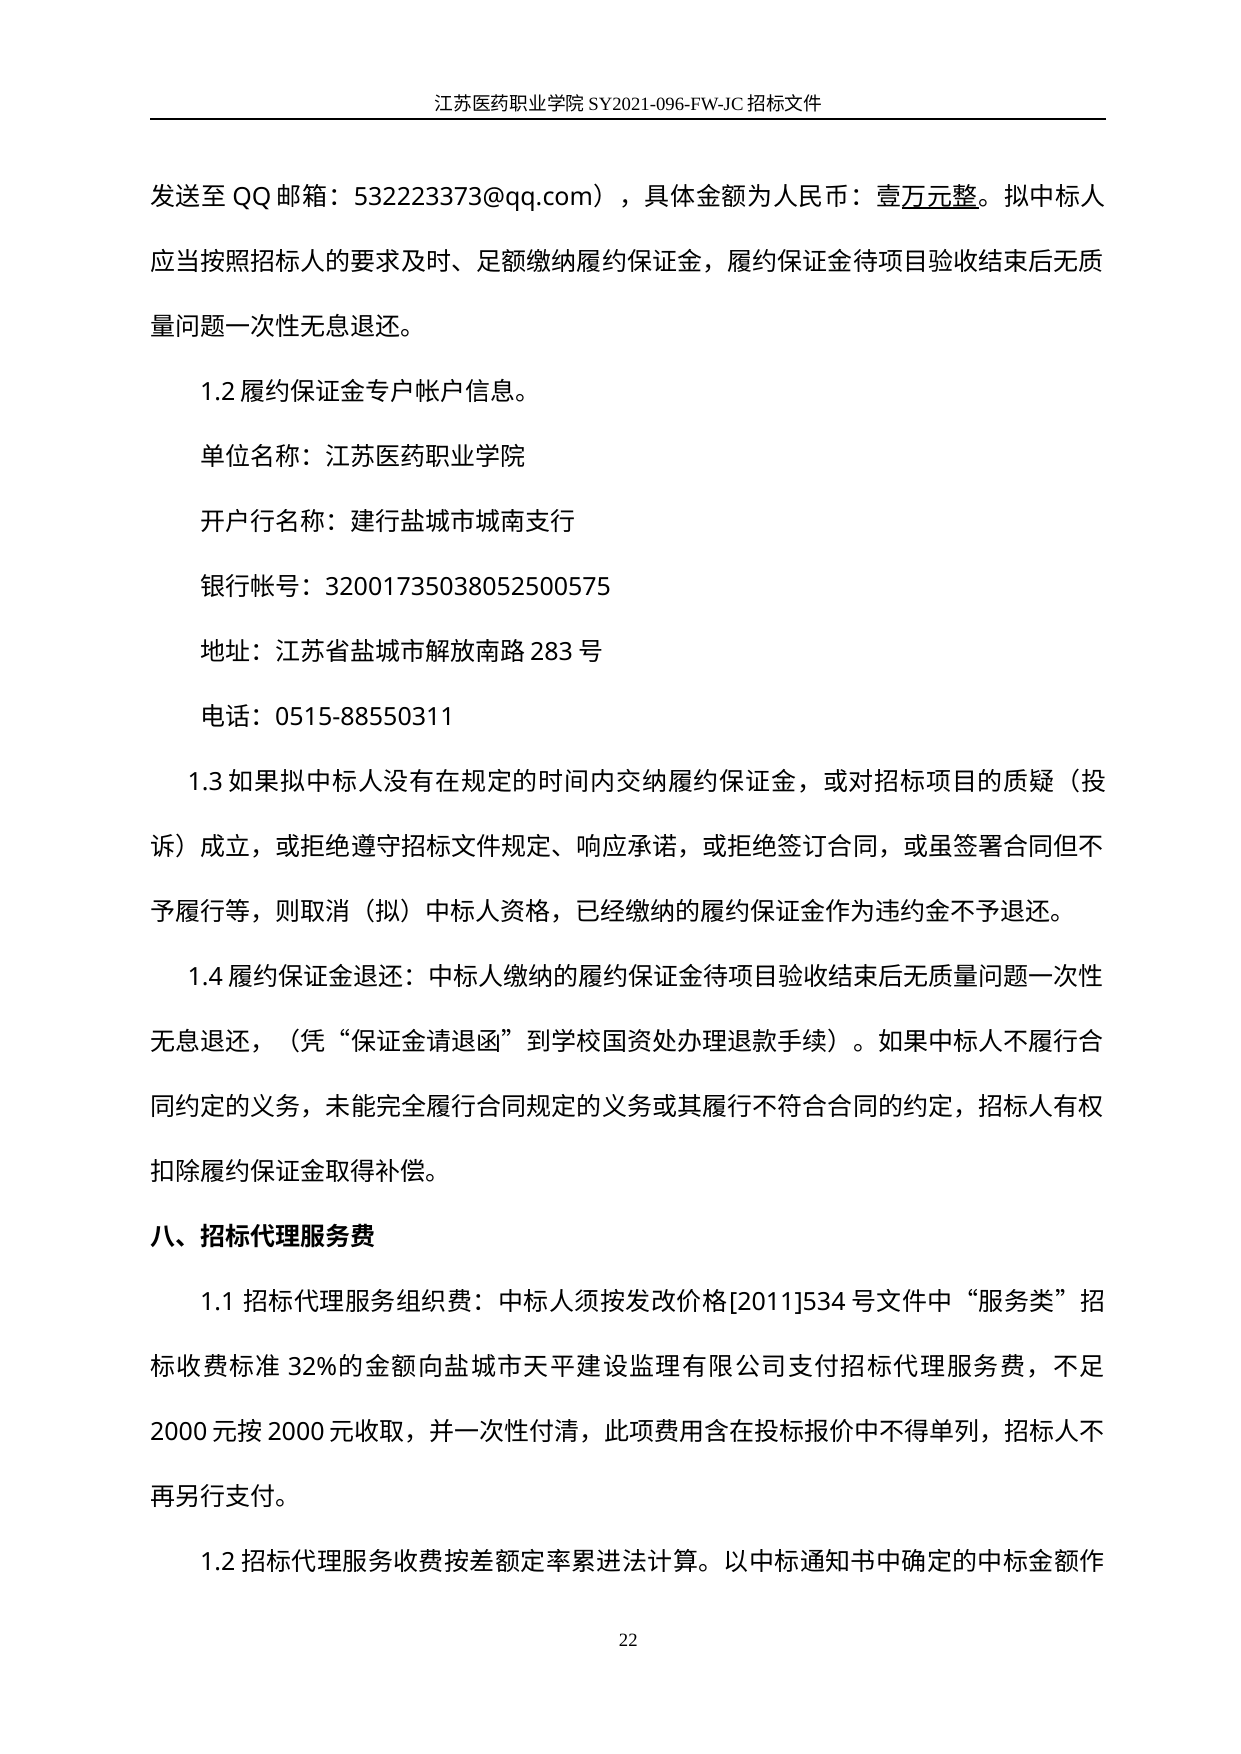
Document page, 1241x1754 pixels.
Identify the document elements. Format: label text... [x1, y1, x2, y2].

text 1.3如果拟中标人没有在规定的时间内交纳履约保证金，或对招标项目的质疑（投诉）成立，或拒绝遵守招标文件规定、响应承诺，或拒绝签订合同，或虽签署合同但不予履行等，则取消（拟）中标人资格，已经缴纳的履约保证金作为违约金不予退还。 [150, 747, 1106, 942]
text 开户行名称：建行盐城市城南支行 [150, 487, 1106, 552]
text 单位名称：江苏医药职业学院 [150, 422, 1106, 487]
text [150, 162, 1106, 357]
text 八、招标代理服务费 [150, 1202, 1106, 1267]
text 1.4履约保证金退还：中标人缴纳的履约保证金待项目验收结束后无质量问题一次性无息退还，（凭“保证金请退函”到学校国资处办理退款手续）。如果中标人不履行合同约定的义务，未能完全履行合同规定的义务或其履行不符合合同的约定，招标人有权扣除履约保证金取得补偿。 [150, 942, 1106, 1202]
text 电话：0515-88550311 [150, 682, 1106, 747]
text 地址：江苏省盐城市解放南路283号 [150, 617, 1106, 682]
text 银行帐号：32001735038052500575 [150, 552, 1106, 617]
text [150, 1527, 1106, 1592]
text 1.1 招标代理服务组织费：中标人须按发改价格[2011]534号文件中“服务类”招标收费标准32%的金额向盐城市天平建设监理有限公司支付招标代理服务费，不足2000元按2000元收取，并一次性付清，此项费用含在投标报价中不得单列，招标人不再另行支付。 [150, 1267, 1106, 1527]
text 1.2履约保证金专户帐户信息。 [150, 357, 1106, 422]
